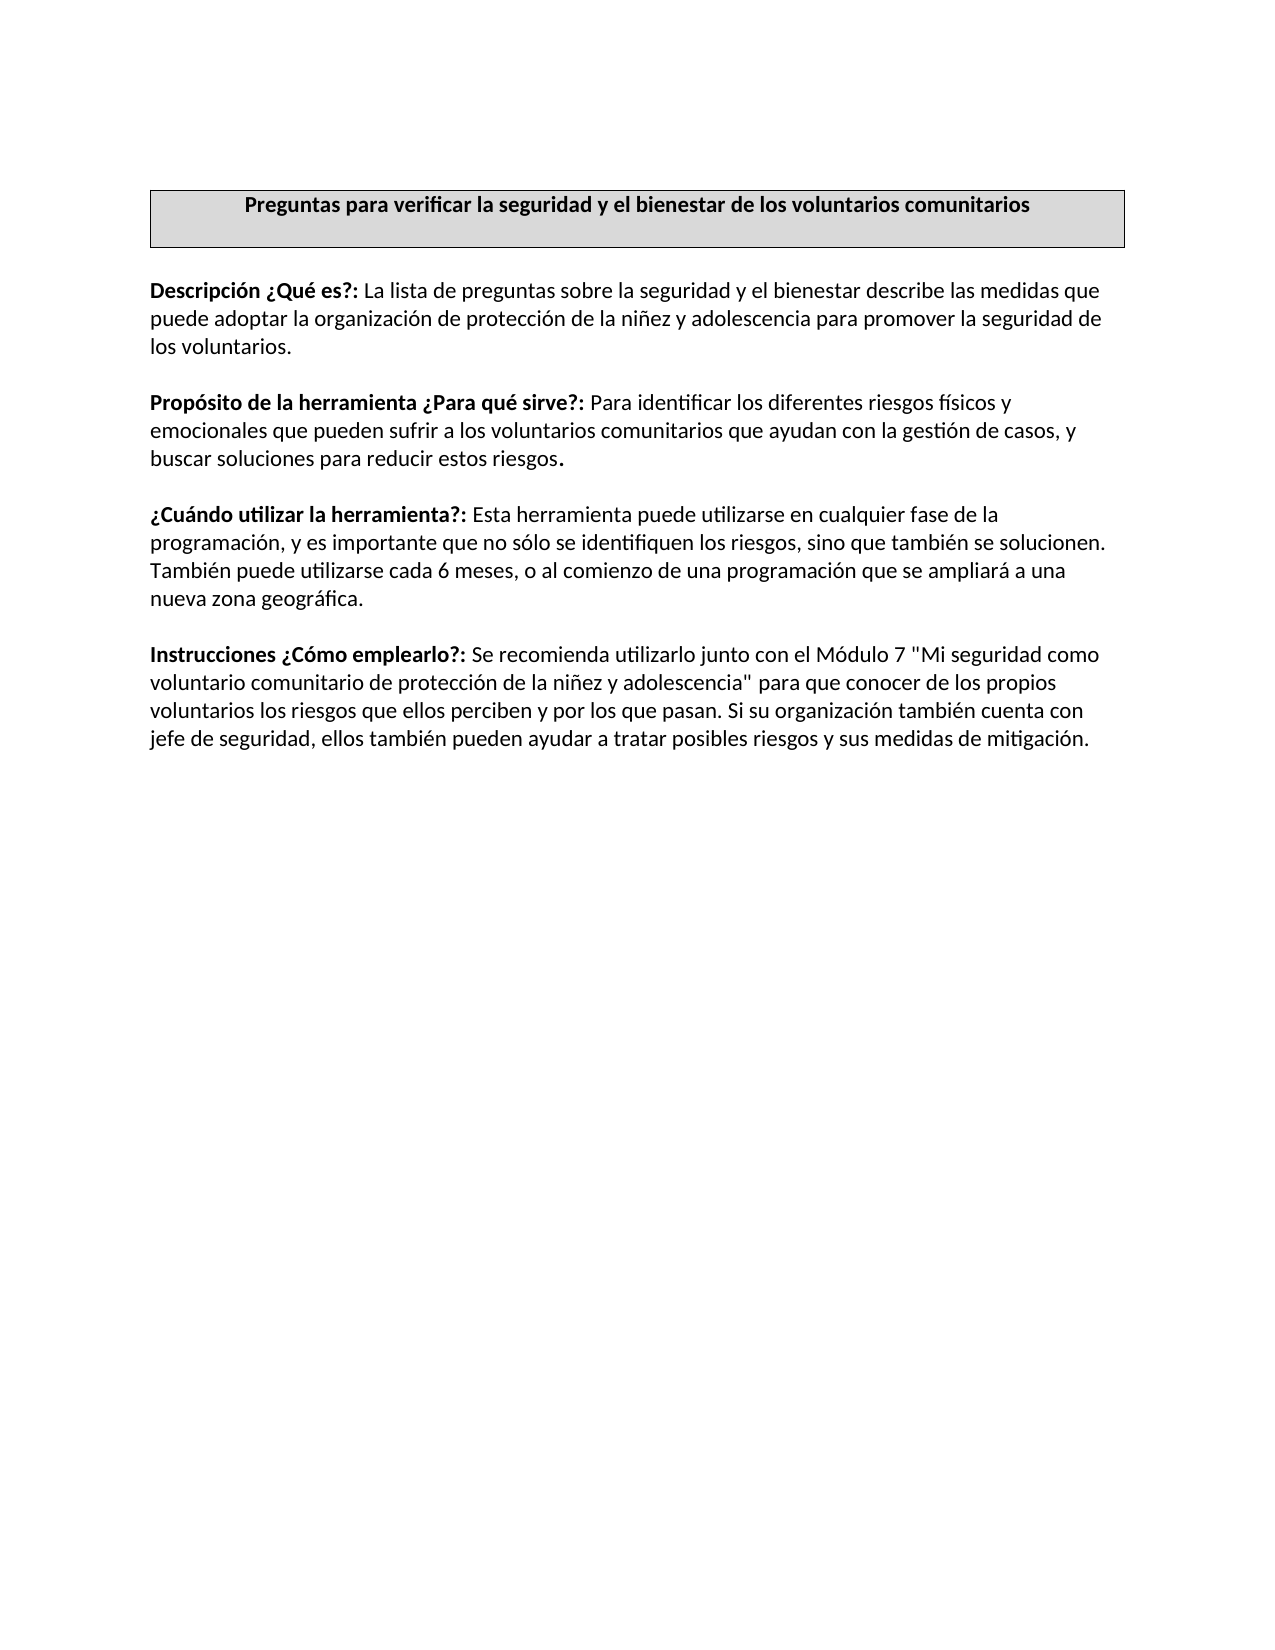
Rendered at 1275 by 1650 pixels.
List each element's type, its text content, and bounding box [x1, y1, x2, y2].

text Descripción ¿Qué es?: La lista de preguntas sobre la seguridad y el bienestar describe las medidas que puede adoptar la organización de protección de la niñez y adolescencia para promover la seguridad de los voluntarios. [150, 276, 1125, 360]
text ¿Cuándo utilizar la herramienta?: Esta herramienta puede utilizarse en cualquier fase de la programación, y es importante que no sólo se identifiquen los riesgos, sino que también se solucionen. También puede utilizarse cada 6 meses, o al comienzo de una programación que se ampliará a una nueva zona geográfica. [150, 500, 1125, 612]
text Propósito de la herramienta ¿Para qué sirve?: Para identificar los diferentes riesgos físicos y emocionales que pueden sufrir a los voluntarios comunitarios que ayudan con la gestión de casos, y buscar soluciones para reducir estos riesgos. [150, 388, 1125, 472]
text Instrucciones ¿Cómo emplearlo?: Se recomienda utilizarlo junto con el Módulo 7 "Mi seguridad como voluntario comunitario de protección de la niñez y adolescencia" para que conocer de los propios voluntarios los riesgos que ellos perciben y por los que pasan. Si su organización también cuenta con jefe de seguridad, ellos también pueden ayudar a tratar posibles riesgos y sus medidas de mitigación. [150, 640, 1125, 752]
table_header Preguntas para verificar la seguridad y el bienestar de los voluntarios comunitarios [151, 191, 1124, 247]
